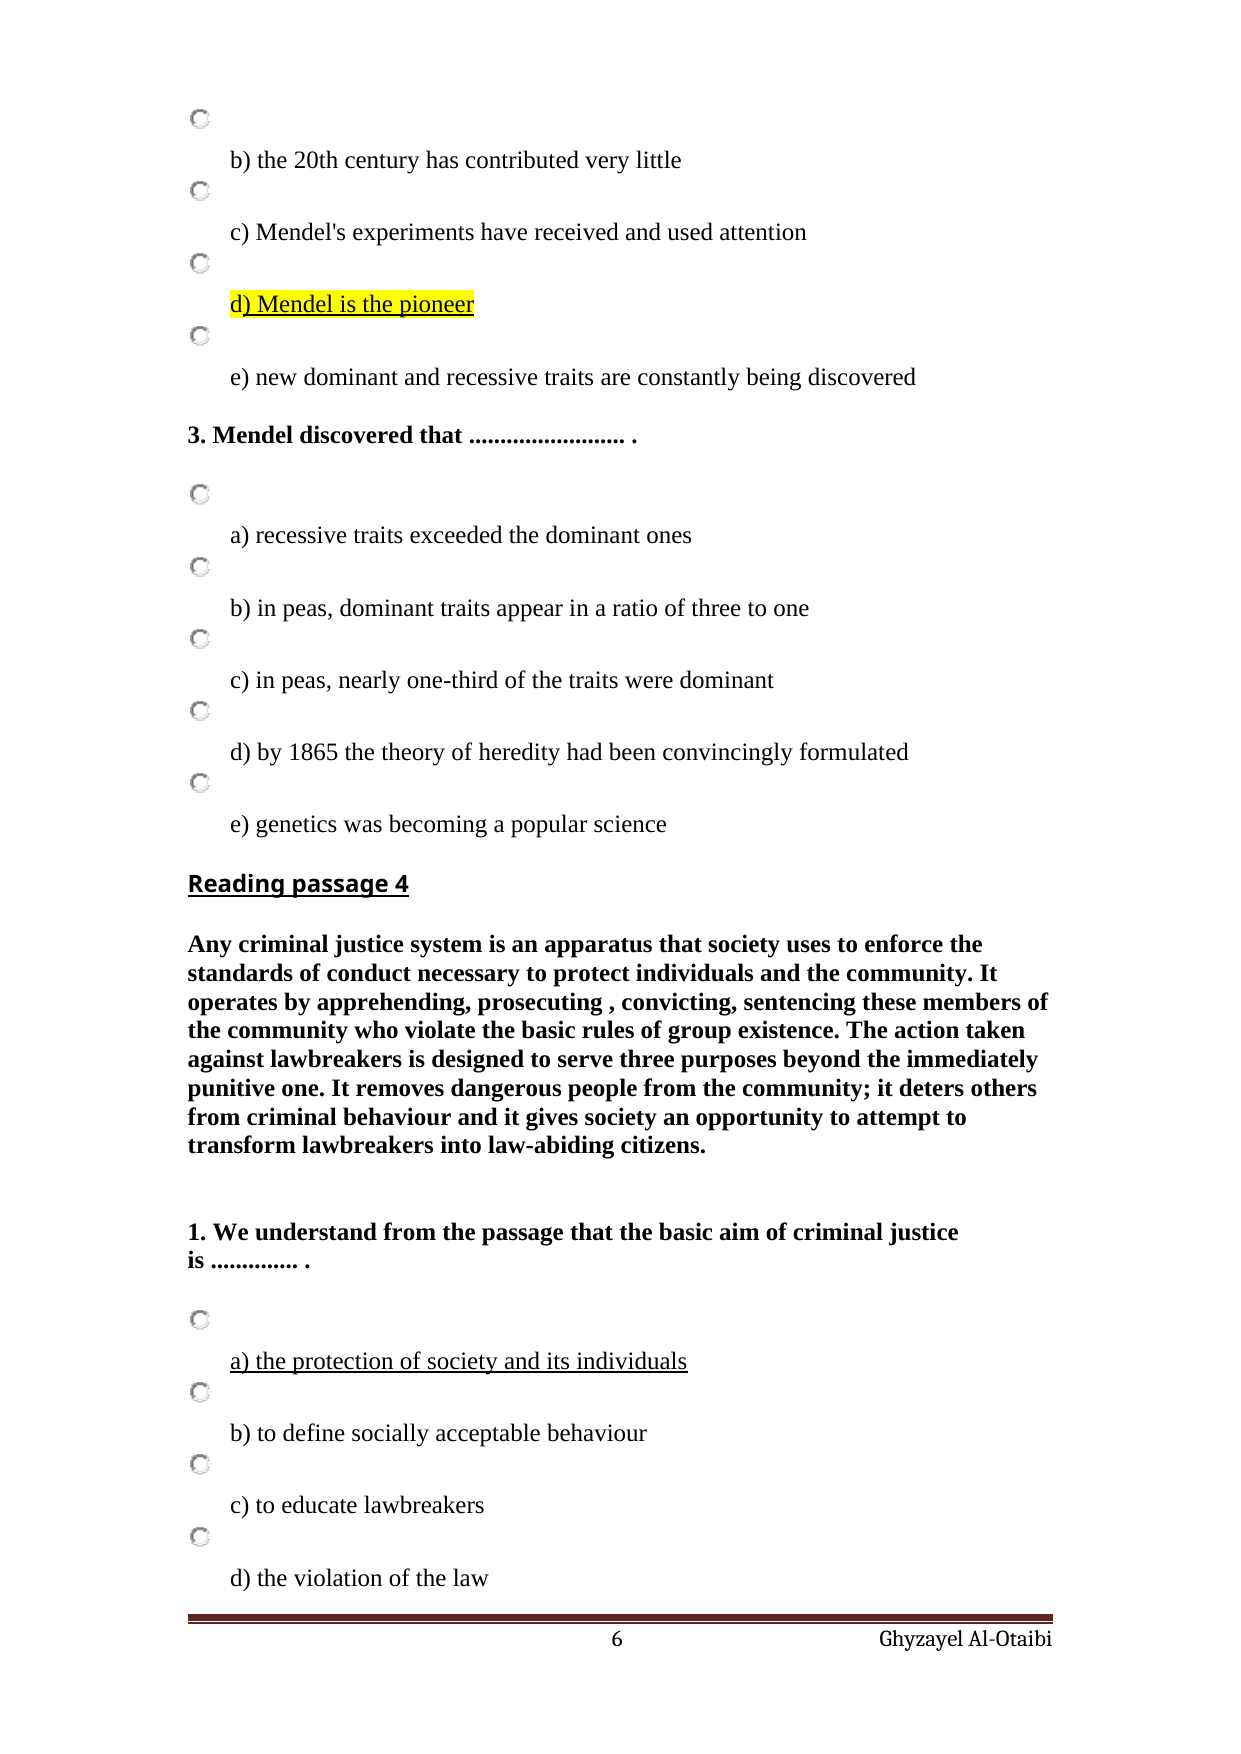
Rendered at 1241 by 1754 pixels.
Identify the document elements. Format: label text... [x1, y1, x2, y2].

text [187, 929, 1053, 1592]
text Reading passage 4 [187, 867, 1053, 900]
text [187, 102, 1053, 391]
text 3. Mendel discovered that ......................... . a) recessive traits exceeded the dominant ones b) in peas, dominant traits appear in a ratio of three to one c) in peas, nearly one-third of the traits were dominant d) by 1865 the theory of heredity had been convincingly formulated e) genetics was becoming a popular science [187, 420, 1053, 838]
